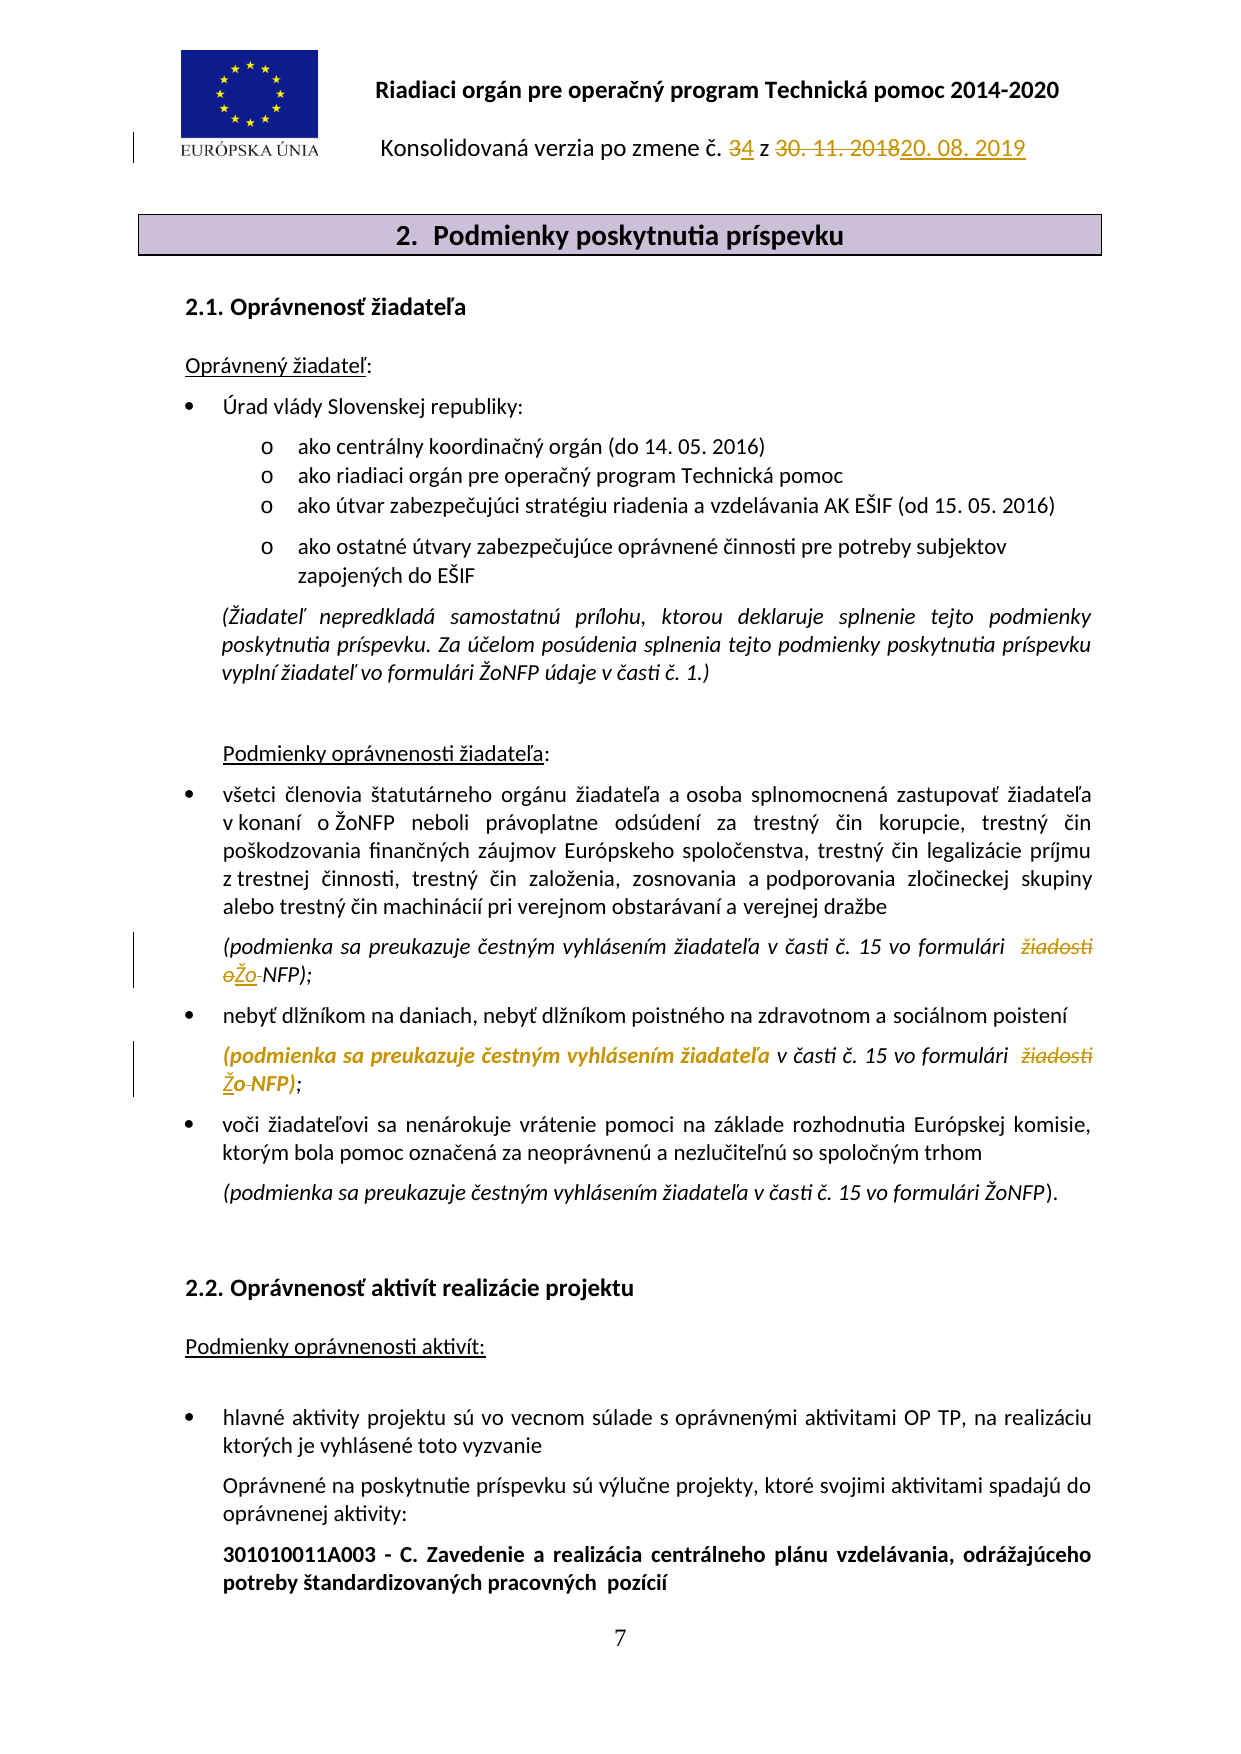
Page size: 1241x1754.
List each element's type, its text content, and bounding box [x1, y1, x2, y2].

list Oprávnenosť aktivít realizácie projektu [185, 1272, 1093, 1302]
list Úrad vlády Slovenskej republiky: [185, 392, 1093, 420]
picture [180, 50, 319, 156]
list Oprávnené na poskytnutie príspevku sú výlučne projekty, ktoré svojimi aktivitami spadajú do oprávnenej aktivity: [223, 1472, 1093, 1528]
list ako riadiaci orgán pre operačný program Technická pomoc [260, 462, 1093, 491]
list nebyť dlžníkom na daniach, nebyť dlžníkom poistného na zdravotnom a sociálnom poistení [185, 1001, 1093, 1029]
list (podmienka sa preukazuje čestným vyhlásením žiadateľa v časti č. 15 vo formulári NFP); [223, 932, 1093, 988]
list ako ostatné útvary zabezpečujúce oprávnené činnosti pre potreby subjektov zapojených do EŠIF [260, 532, 1093, 589]
text Oprávnený žiadateľ: [148, 351, 1093, 379]
list (podmienka sa preukazuje čestným vyhlásením žiadateľa v časti č. 15 vo formulári oNFP); [223, 1041, 1093, 1097]
list ako útvar zabezpečujúci stratégiu riadenia a vzdelávania AK EŠIF (od 15. 05. 2016) [260, 491, 1093, 520]
list hlavné aktivity projektu sú vo vecnom súlade s oprávnenými aktivitami OP TP, na realizáciu ktorých je vyhlásené toto vyzvanie [185, 1403, 1093, 1459]
list (podmienka sa preukazuje čestným vyhlásením žiadateľa v časti č. 15 vo formulári ŽoNFP). [223, 1178, 1093, 1206]
list ako centrálny koordinačný orgán (do 14. 05. 2016) [260, 432, 1093, 462]
list všetci členovia štatutárneho orgánu žiadateľa a osoba splnomocnená zastupovať žiadateľa v konaní o ŽoNFP neboli právoplatne odsúdení za trestný čin korupcie, trestný čin poškodzovania finančných záujmov Európskeho spoločenstva, trestný čin legalizácie príjmu z trestnej činnosti, trestný čin založenia, zosnovania a podporovania zločineckej skupiny alebo trestný čin machinácií pri verejnom obstarávaní a verejnej dražbe [185, 780, 1093, 920]
text (Žiadateľ nepredkladá samostatnú prílohu, ktorou deklaruje splnenie tejto podmienky poskytnutia príspevku. Za účelom posúdenia splnenia tejto podmienky poskytnutia príspevku vyplní žiadateľ vo formulári ŽoNFP údaje v časti č. 1.) [221, 602, 1093, 686]
list Podmienky poskytnutia príspevku [139, 215, 1101, 254]
list voči žiadateľovi sa nenárokuje vrátenie pomoci na základe rozhodnutia Európskej komisie, ktorým bola pomoc označená za neoprávnenú a nezlučiteľnú so spoločným trhom [185, 1110, 1093, 1166]
list 301010011A003 - C. Zavedenie a realizácia centrálneho plánu vzdelávania, odrážajúceho potreby štandardizovaných pracovných pozícií [223, 1540, 1093, 1596]
list Podmienky oprávnenosti žiadateľa: [223, 739, 1093, 767]
list Oprávnenosť žiadateľa [185, 291, 1093, 322]
list Podmienky oprávnenosti aktivít: [185, 1332, 1093, 1360]
